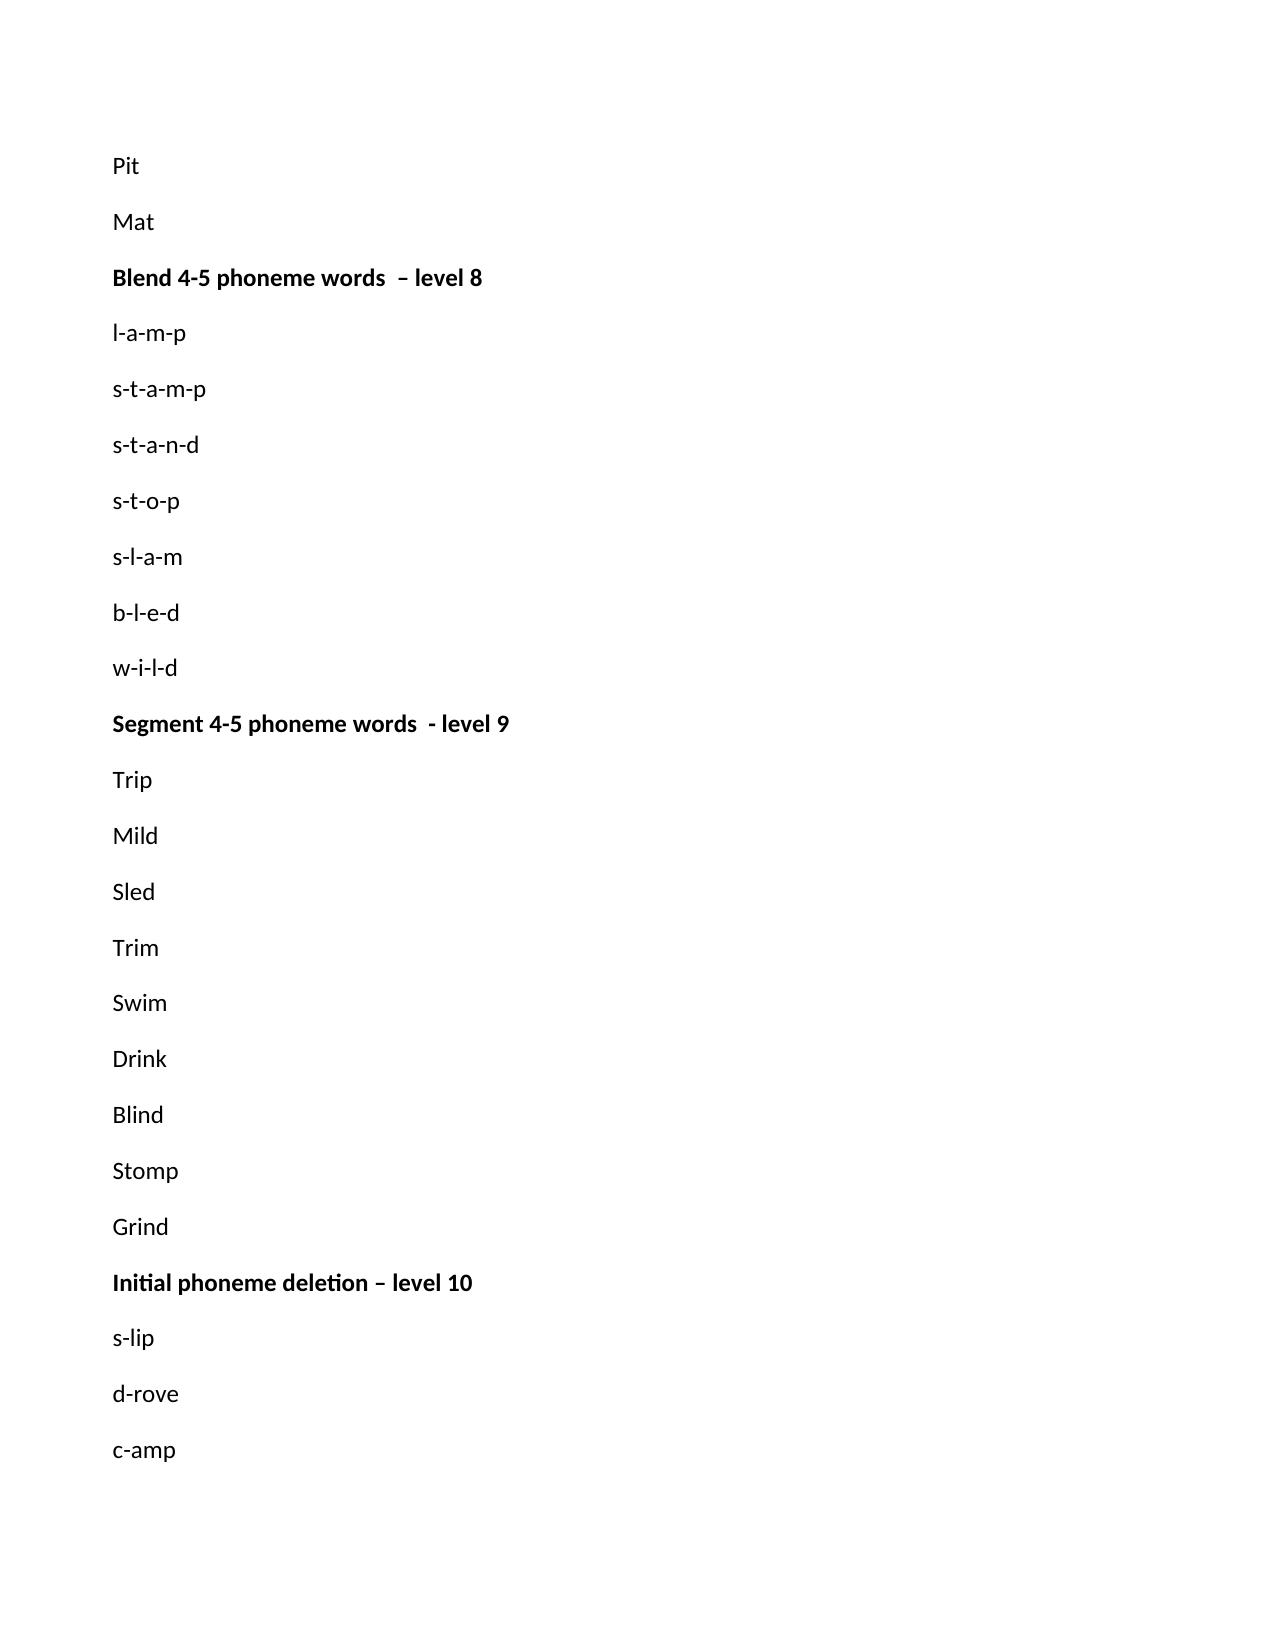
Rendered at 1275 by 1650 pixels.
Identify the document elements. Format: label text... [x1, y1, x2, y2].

text Pit [112, 150, 1125, 181]
text Mat [112, 206, 1125, 236]
text s-lip [112, 1322, 1125, 1353]
text Segment 4-5 phoneme words - level 9 [112, 708, 1125, 739]
text s-t-a-m-p [112, 373, 1125, 404]
text b-l-e-d [112, 597, 1125, 627]
text Trim [112, 932, 1125, 962]
text Drink [112, 1043, 1125, 1074]
text Blend 4-5 phoneme words – level 8 [112, 262, 1125, 292]
text Grind [112, 1211, 1125, 1241]
text Sled [112, 876, 1125, 906]
text Swim [112, 987, 1125, 1018]
text Mild [112, 820, 1125, 851]
text s-l-a-m [112, 541, 1125, 571]
text w-i-l-d [112, 652, 1125, 683]
text Initial phoneme deletion – level 10 [112, 1267, 1125, 1297]
text Stomp [112, 1155, 1125, 1186]
text s-t-o-p [112, 485, 1125, 516]
text s-t-a-n-d [112, 429, 1125, 460]
text c-amp [112, 1434, 1125, 1465]
text Trip [112, 764, 1125, 795]
text l-a-m-p [112, 317, 1125, 348]
text d-rove [112, 1378, 1125, 1409]
text Blind [112, 1099, 1125, 1130]
